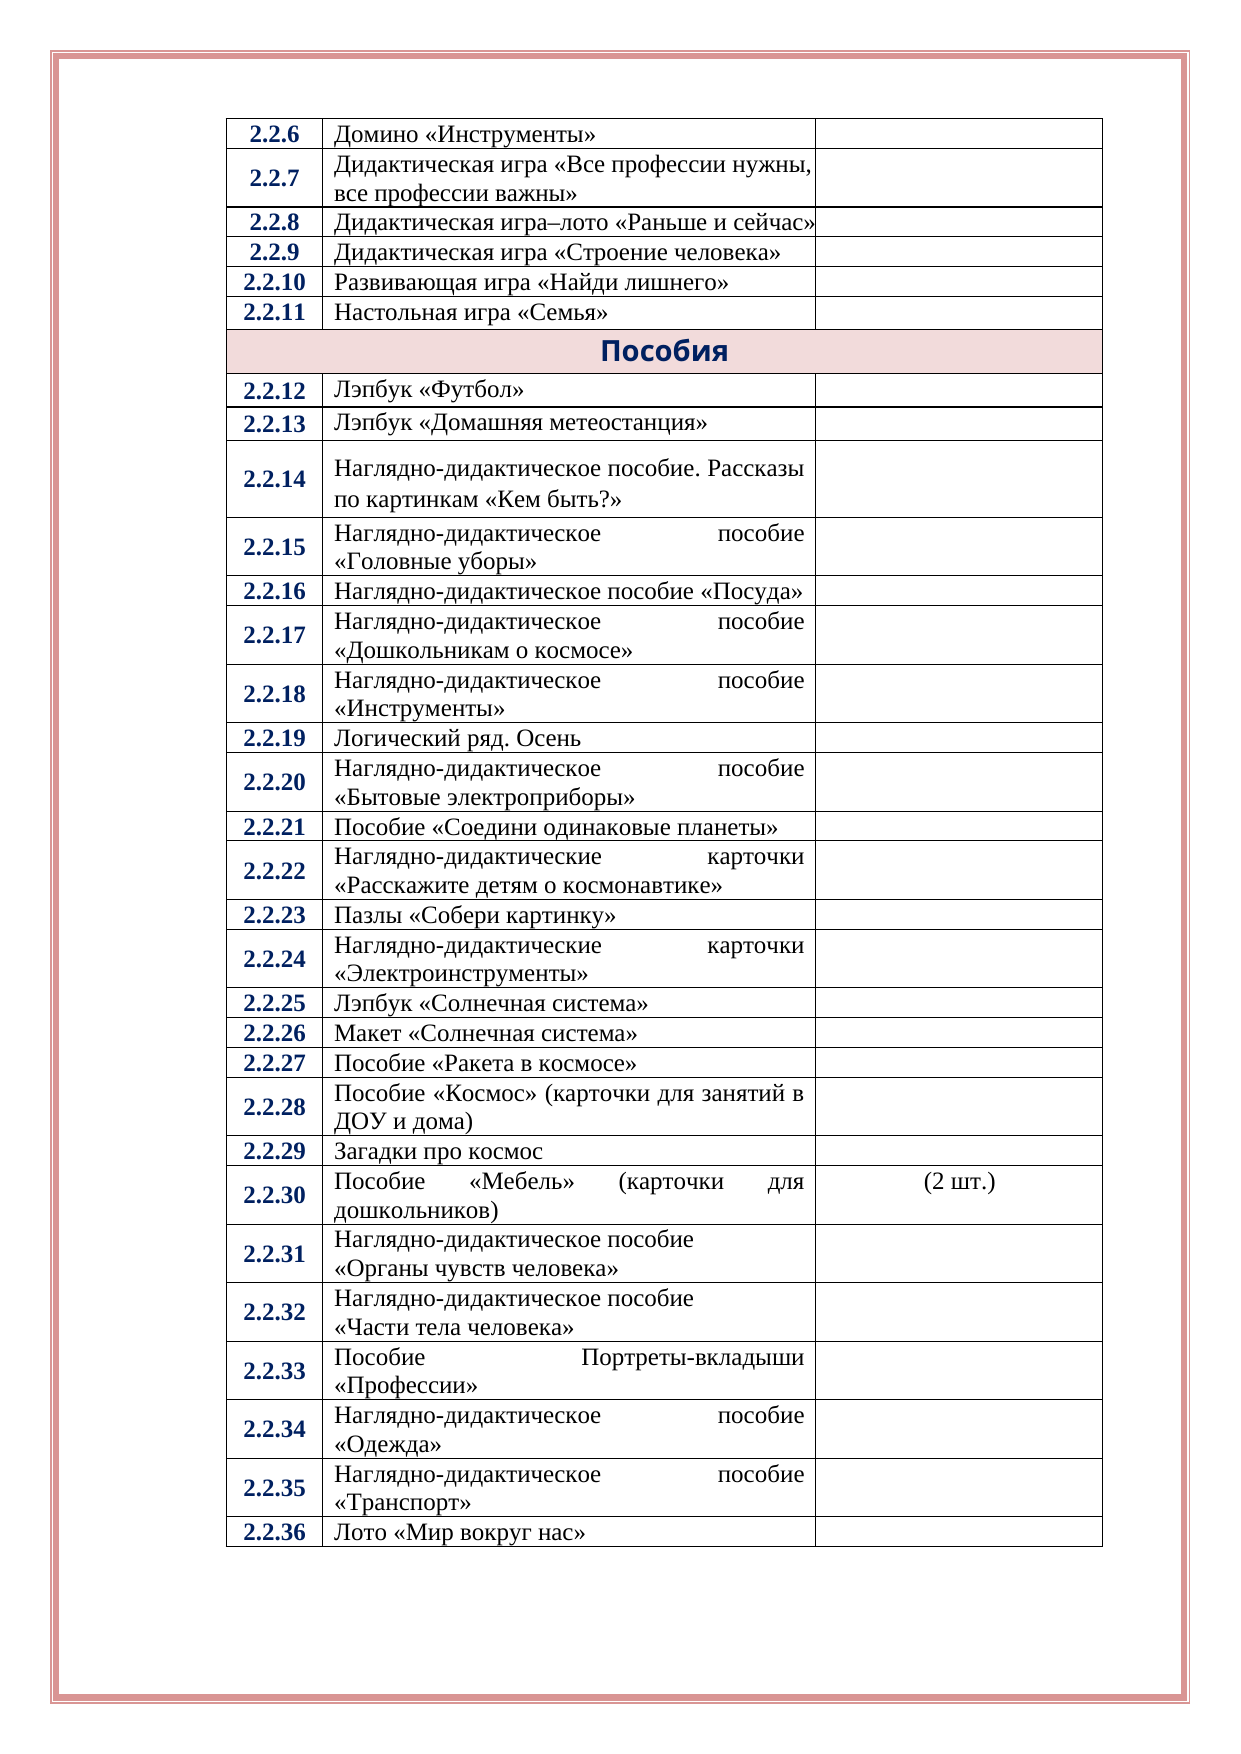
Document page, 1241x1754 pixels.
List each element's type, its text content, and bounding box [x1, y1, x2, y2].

table_cell [816, 988, 1102, 1017]
table_cell [816, 753, 1102, 811]
table_cell [816, 1225, 1102, 1282]
table_cell [816, 149, 1102, 206]
table_cell [816, 1136, 1102, 1165]
table_cell Развивающая игра «Найди лишнего» [323, 267, 815, 296]
table_cell [816, 267, 1102, 296]
table_cell Наглядно-дидактическое пособие «Головные уборы» [323, 518, 815, 575]
table_cell Наглядно-дидактические карточки «Расскажите детям о космонавтике» [323, 841, 815, 899]
table_cell [816, 1078, 1102, 1135]
table_cell Пазлы «Собери картинку» [323, 900, 815, 929]
table_cell Пособие «Космос» (карточки для занятий в ДОУ и дома) [323, 1078, 815, 1135]
table_cell Лэпбук «Солнечная система» [323, 988, 815, 1017]
table_cell 2.2.20 [227, 753, 322, 811]
table_cell [816, 841, 1102, 899]
table_cell Пособия [227, 330, 1102, 373]
table_cell [816, 297, 1102, 329]
table_cell (2 шт.) [816, 1166, 1102, 1223]
table_cell [816, 812, 1102, 840]
table_cell 2.2.32 [227, 1283, 322, 1341]
table_cell Макет «Солнечная система» [323, 1018, 815, 1047]
table_cell [816, 576, 1102, 605]
table_cell 2.2.17 [227, 606, 322, 664]
table_cell Наглядно-дидактическое пособие «Бытовые электроприборы» [323, 753, 815, 811]
table_cell Лэпбук «Футбол» [323, 374, 815, 406]
table_cell Дидактическая игра «Строение человека» [323, 237, 815, 266]
table_cell Наглядно-дидактическое пособие «Части тела человека» [323, 1283, 815, 1341]
table_cell Логический ряд. Осень [323, 723, 815, 752]
table_cell Наглядно-дидактическое пособие «Транспорт» [323, 1459, 815, 1516]
table_cell 2.2.6 [227, 119, 322, 148]
table_cell 2.2.23 [227, 900, 322, 929]
table_cell 2.2.21 [227, 812, 322, 840]
table_cell 2.2.19 [227, 723, 322, 752]
table_cell [816, 1400, 1102, 1458]
table_cell [816, 1459, 1102, 1516]
table_cell 2.2.7 [227, 149, 322, 206]
table_cell 2.2.22 [227, 841, 322, 899]
table_cell 2.2.30 [227, 1166, 322, 1223]
table_cell [816, 374, 1102, 406]
table_cell Дидактическая игра–лото «Раньше и сейчас» [323, 208, 815, 236]
table_cell 2.2.18 [227, 665, 322, 722]
table_cell 2.2.14 [227, 441, 322, 517]
table_cell [816, 441, 1102, 517]
table_cell 2.2.34 [227, 1400, 322, 1458]
table_cell 2.2.11 [227, 297, 322, 329]
table_cell Наглядно-дидактические карточки «Электроинструменты» [323, 930, 815, 987]
table_cell Наглядно-дидактическое пособие «Дошкольникам о космосе» [323, 606, 815, 664]
table_cell Наглядно-дидактическое пособие «Органы чувств человека» [323, 1225, 815, 1282]
table_cell Пособие «Ракета в космосе» [323, 1048, 815, 1077]
table_cell 2.2.36 [227, 1517, 322, 1546]
table_cell 2.2.31 [227, 1225, 322, 1282]
table_cell Пособие «Соедини одинаковые планеты» [323, 812, 815, 840]
table_cell Настольная игра «Семья» [323, 297, 815, 329]
table_cell [816, 1018, 1102, 1047]
table_cell Наглядно-дидактическое пособие «Инструменты» [323, 665, 815, 722]
table_cell [816, 518, 1102, 575]
table_cell 2.2.10 [227, 267, 322, 296]
table_cell 2.2.13 [227, 408, 322, 439]
table_cell Загадки про космос [323, 1136, 815, 1165]
table_cell 2.2.33 [227, 1342, 322, 1399]
table_cell 2.2.27 [227, 1048, 322, 1077]
table_cell [816, 930, 1102, 987]
table_cell [816, 1283, 1102, 1341]
table_cell [816, 119, 1102, 148]
table_cell Наглядно-дидактическое пособие «Одежда» [323, 1400, 815, 1458]
table_cell Дидактическая игра «Все профессии нужны, все профессии важны» [323, 149, 815, 206]
table_cell Пособие Портреты-вкладыши «Профессии» [323, 1342, 815, 1399]
table_cell Лэпбук «Домашняя метеостанция» [323, 408, 815, 439]
table_cell Пособие «Мебель» (карточки для дошкольников) [323, 1166, 815, 1223]
table_cell 2.2.16 [227, 576, 322, 605]
table_cell 2.2.29 [227, 1136, 322, 1165]
table_cell 2.2.35 [227, 1459, 322, 1516]
table_cell [816, 606, 1102, 664]
table_cell 2.2.25 [227, 988, 322, 1017]
table_cell [816, 1342, 1102, 1399]
table_cell 2.2.24 [227, 930, 322, 987]
table_cell 2.2.15 [227, 518, 322, 575]
table_cell [816, 208, 1102, 236]
table_cell 2.2.26 [227, 1018, 322, 1047]
table_cell [816, 723, 1102, 752]
table_cell Лото «Мир вокруг нас» [323, 1517, 815, 1546]
table_cell 2.2.8 [227, 208, 322, 236]
table_cell [816, 1517, 1102, 1546]
table_cell Наглядно-дидактическое пособие. Рассказы по картинкам «Кем быть?» [323, 441, 815, 517]
table_cell Домино «Инструменты» [323, 119, 815, 148]
table_cell [816, 408, 1102, 439]
table_cell 2.2.9 [227, 237, 322, 266]
table_cell 2.2.12 [227, 374, 322, 406]
table_cell [816, 665, 1102, 722]
table_cell Наглядно-дидактическое пособие «Посуда» [323, 576, 815, 605]
table_cell [816, 1048, 1102, 1077]
table_cell [816, 237, 1102, 266]
table_cell 2.2.28 [227, 1078, 322, 1135]
table_cell [816, 900, 1102, 929]
